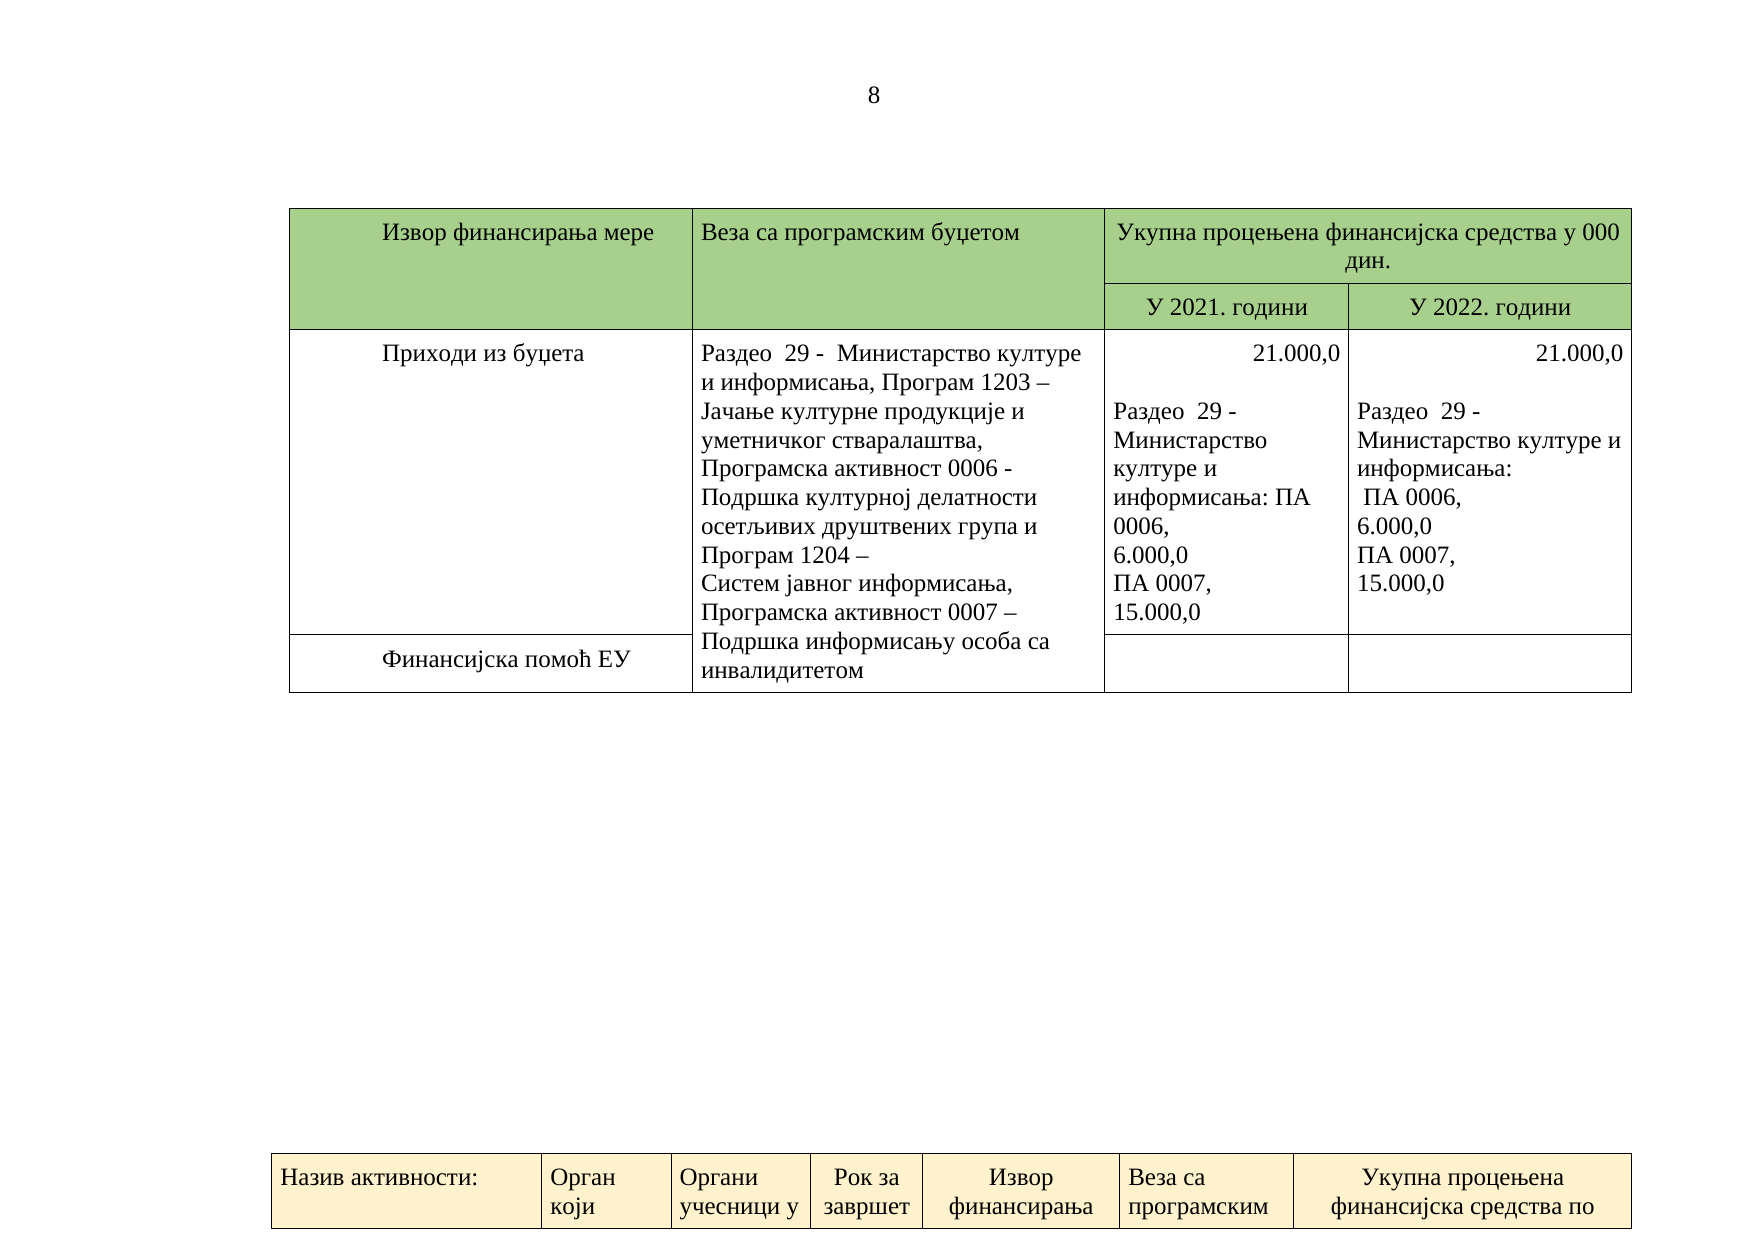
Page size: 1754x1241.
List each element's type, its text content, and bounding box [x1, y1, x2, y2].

table_header Извор финансирања [923, 1154, 1119, 1228]
table_cell 21.000,0 Раздео 29 - Министарство културе и информисања: ПА 0006, 6.000,0 ПА 0007, 15.000,0 [1105, 330, 1348, 634]
table_cell Приходи из буџета [290, 330, 692, 634]
table_cell [1105, 635, 1348, 692]
table_cell У 2021. години [1105, 284, 1348, 329]
table_cell Финансијска помоћ ЕУ [290, 635, 692, 692]
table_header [1294, 1154, 1631, 1228]
table_header Веза са програмским буџетом [693, 209, 1104, 329]
table_cell Раздео 29 - Министарство културе и информисања, Програм 1203 – Јачање културне продукције и уметничког стваралаштва, Програмска активност 0006 - Подршка културној делатности осетљивих друштвених група и Програм 1204 – Систем јавног информисања, Програмска активност 0007 – Подршка информисању особа са инвалидитетом [693, 330, 1104, 692]
table_header Назив активности: [272, 1154, 541, 1228]
table_header Извор финансирања мере [290, 209, 692, 329]
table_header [1120, 1154, 1293, 1228]
table_cell [1349, 635, 1631, 692]
table_cell 21.000,0 Раздео 29 - Министарство културе и информисања: ПА 0006, 6.000,0 ПА 0007, 15.000,0 [1349, 330, 1631, 634]
table_header Укупна процењена финансијска средства у 000 дин. [1105, 209, 1631, 283]
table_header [542, 1154, 671, 1228]
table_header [811, 1154, 922, 1228]
table_cell У 2022. години [1349, 284, 1631, 329]
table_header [672, 1154, 810, 1228]
